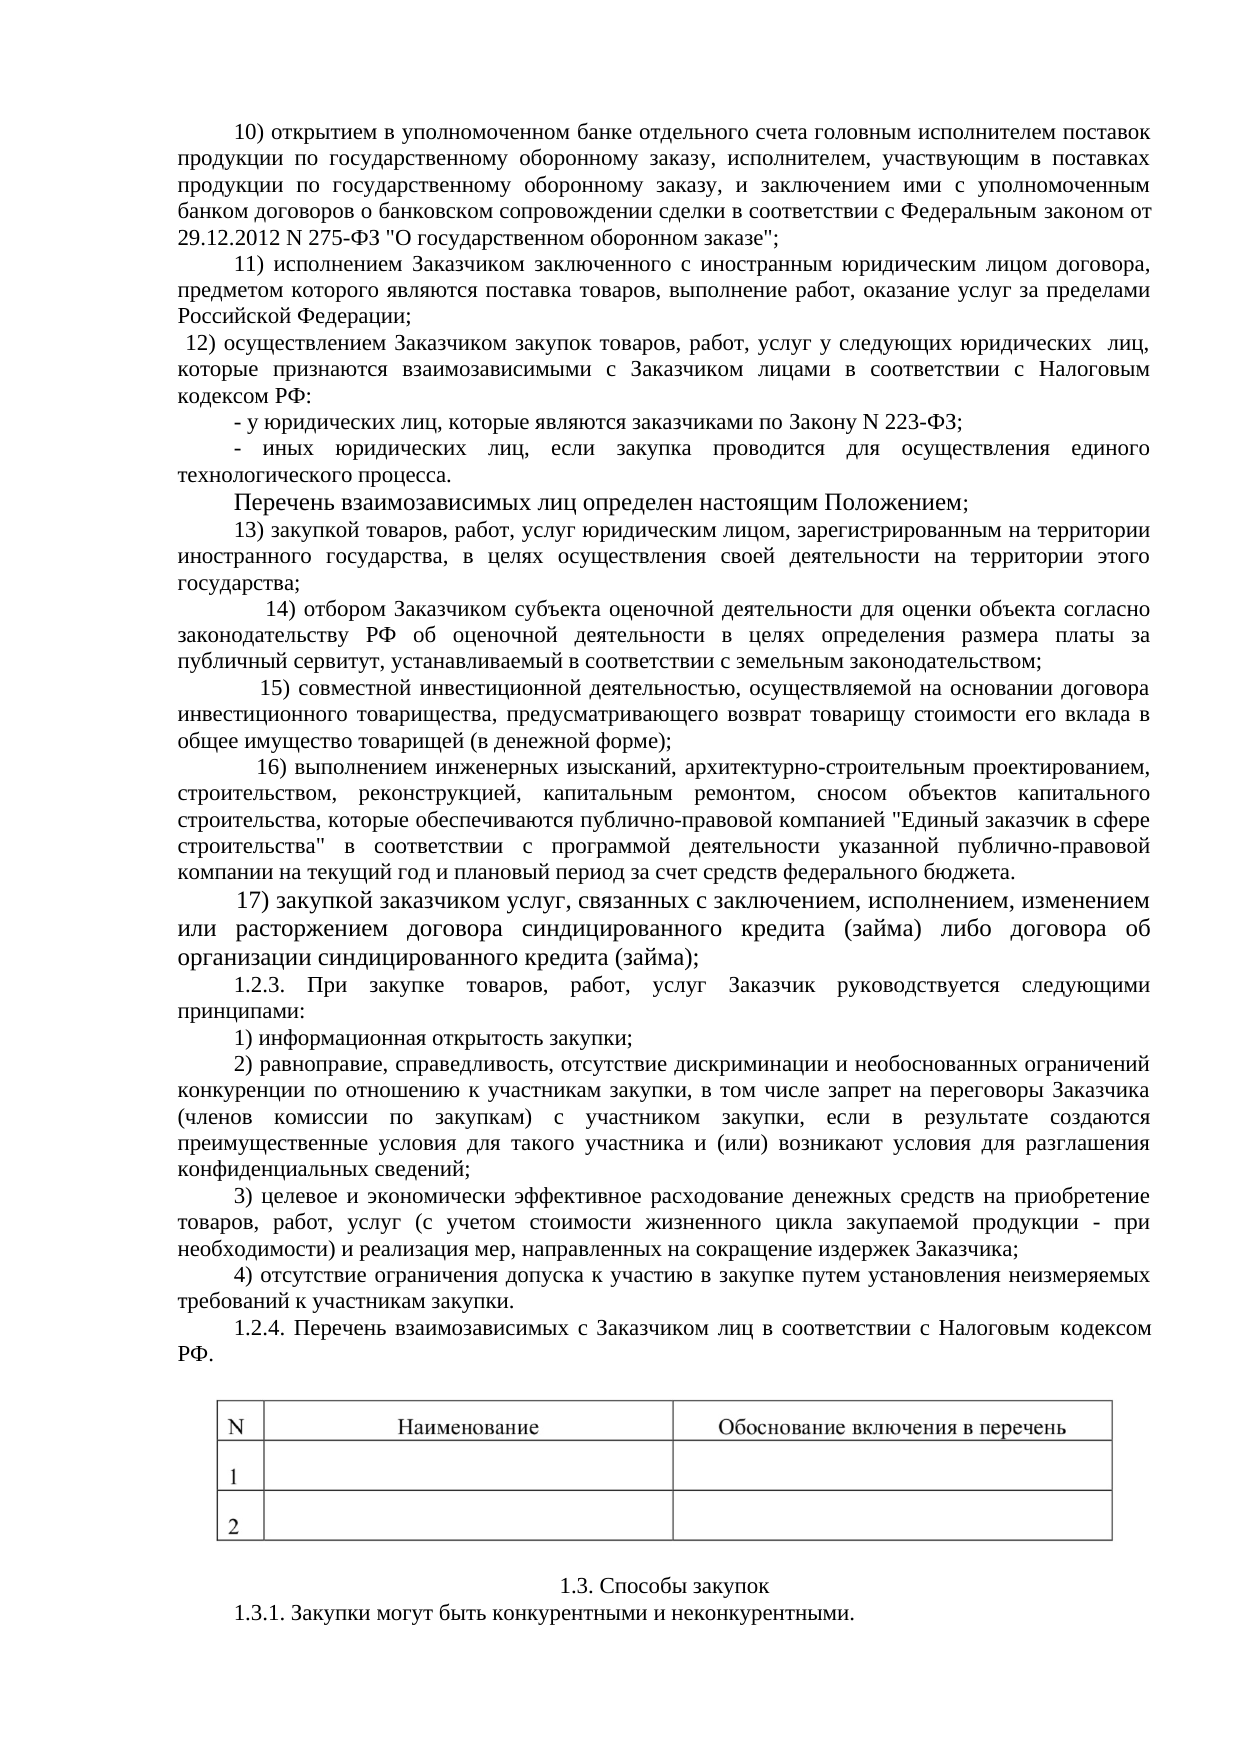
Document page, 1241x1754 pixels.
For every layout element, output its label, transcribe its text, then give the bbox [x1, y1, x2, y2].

text 15) совместной инвестиционной деятельностью, осуществляемой на основании договора инвестиционного товарищества, предусматривающего возврат товарищу стоимости его вклада в общее имущество товарищей (в денежной форме); [177, 674, 1152, 753]
text 4) отсутствие ограничения допуска к участию в закупке путем установления неизмеряемых требований к участникам закупки. [177, 1261, 1152, 1314]
text 11) исполнением Заказчиком заключенного с иностранным юридическим лицом договора, предметом которого являются поставка товаров, выполнение работ, оказание услуг за пределами Российской Федерации; [177, 250, 1152, 329]
text 2) равноправие, справедливость, отсутствие дискриминации и необоснованных ограничений конкуренции по отношению к участникам закупки, в том числе запрет на переговоры Заказчика (членов комиссии по закупкам) с участником закупки, если в результате создаются преимущественные условия для такого участника и (или) возникают условия для разглашения конфиденциальных сведений; [177, 1050, 1152, 1182]
text 16) выполнением инженерных изысканий, архитектурно-строительным проектированием, строительством, реконструкцией, капитальным ремонтом, сносом объектов капитального строительства, которые обеспечиваются публично-правовой компанией "Единый заказчик в сфере строительства" в соответствии с программой деятельности указанной публично-правовой компании на текущий год и плановый период за счет средств федерального бюджета. [177, 753, 1152, 885]
text 14) отбором Заказчиком субъекта оценочной деятельности для оценки объекта согласно законодательству РФ об оценочной деятельности в целях определения размера платы за публичный сервитут, устанавливаемый в соответствии с земельным законодательством; [177, 595, 1152, 674]
text - иных юридических лиц, если закупка проводится для осуществления единого технологического процесса. [177, 434, 1152, 487]
text 10) открытием в уполномоченном банке отдельного счета головным исполнителем поставок продукции по государственному оборонному заказу, исполнителем, участвующим в поставках продукции по государственному оборонному заказу, и заключением ими с уполномоченным банком договоров о банковском сопровождении сделки в соответствии с Федеральным законом от 29.12.2012 N 275-ФЗ "О государственном оборонном заказе"; [177, 118, 1152, 250]
text 13) закупкой товаров, работ, услуг юридическим лицом, зарегистрированным на территории иностранного государства, в целях осуществления своей деятельности на территории этого государства; [177, 516, 1152, 595]
text 1.2.3. При закупке товаров, работ, услуг Заказчик руководствуется следующими принципами: [177, 971, 1152, 1024]
text Перечень взаимозависимых лиц определен настоящим Положением; [177, 487, 1152, 516]
text 17) закупкой заказчиком услуг, связанных с заключением, исполнением, изменением или расторжением договора синдицированного кредита (займа) либо договора об организации синдицированного кредита (займа); [177, 885, 1152, 971]
text 3) целевое и экономически эффективное расходование денежных средств на приобретение товаров, работ, услуг (с учетом стоимости жизненного цикла закупаемой продукции - при необходимости) и реализация мер, направленных на сокращение издержек Заказчика; [177, 1182, 1152, 1261]
text 12) осуществлением Заказчиком закупок товаров, работ, услуг у следующих юридических лиц, которые признаются взаимозависимыми с Заказчиком лицами в соответствии с Налоговым кодексом РФ: [177, 329, 1152, 408]
picture [210, 1392, 1119, 1546]
text 1.3. Способы закупок [177, 1572, 1152, 1598]
text 1) информационная открытость закупки; [177, 1024, 1152, 1050]
text 1.3.1. Закупки могут быть конкурентными и неконкурентными. [177, 1598, 1152, 1625]
text - у юридических лиц, которые являются заказчиками по Закону N 223-ФЗ; [177, 408, 1152, 434]
text 1.2.4. Перечень взаимозависимых с Заказчиком лиц в соответствии с Налоговым кодексом РФ. [177, 1314, 1152, 1366]
